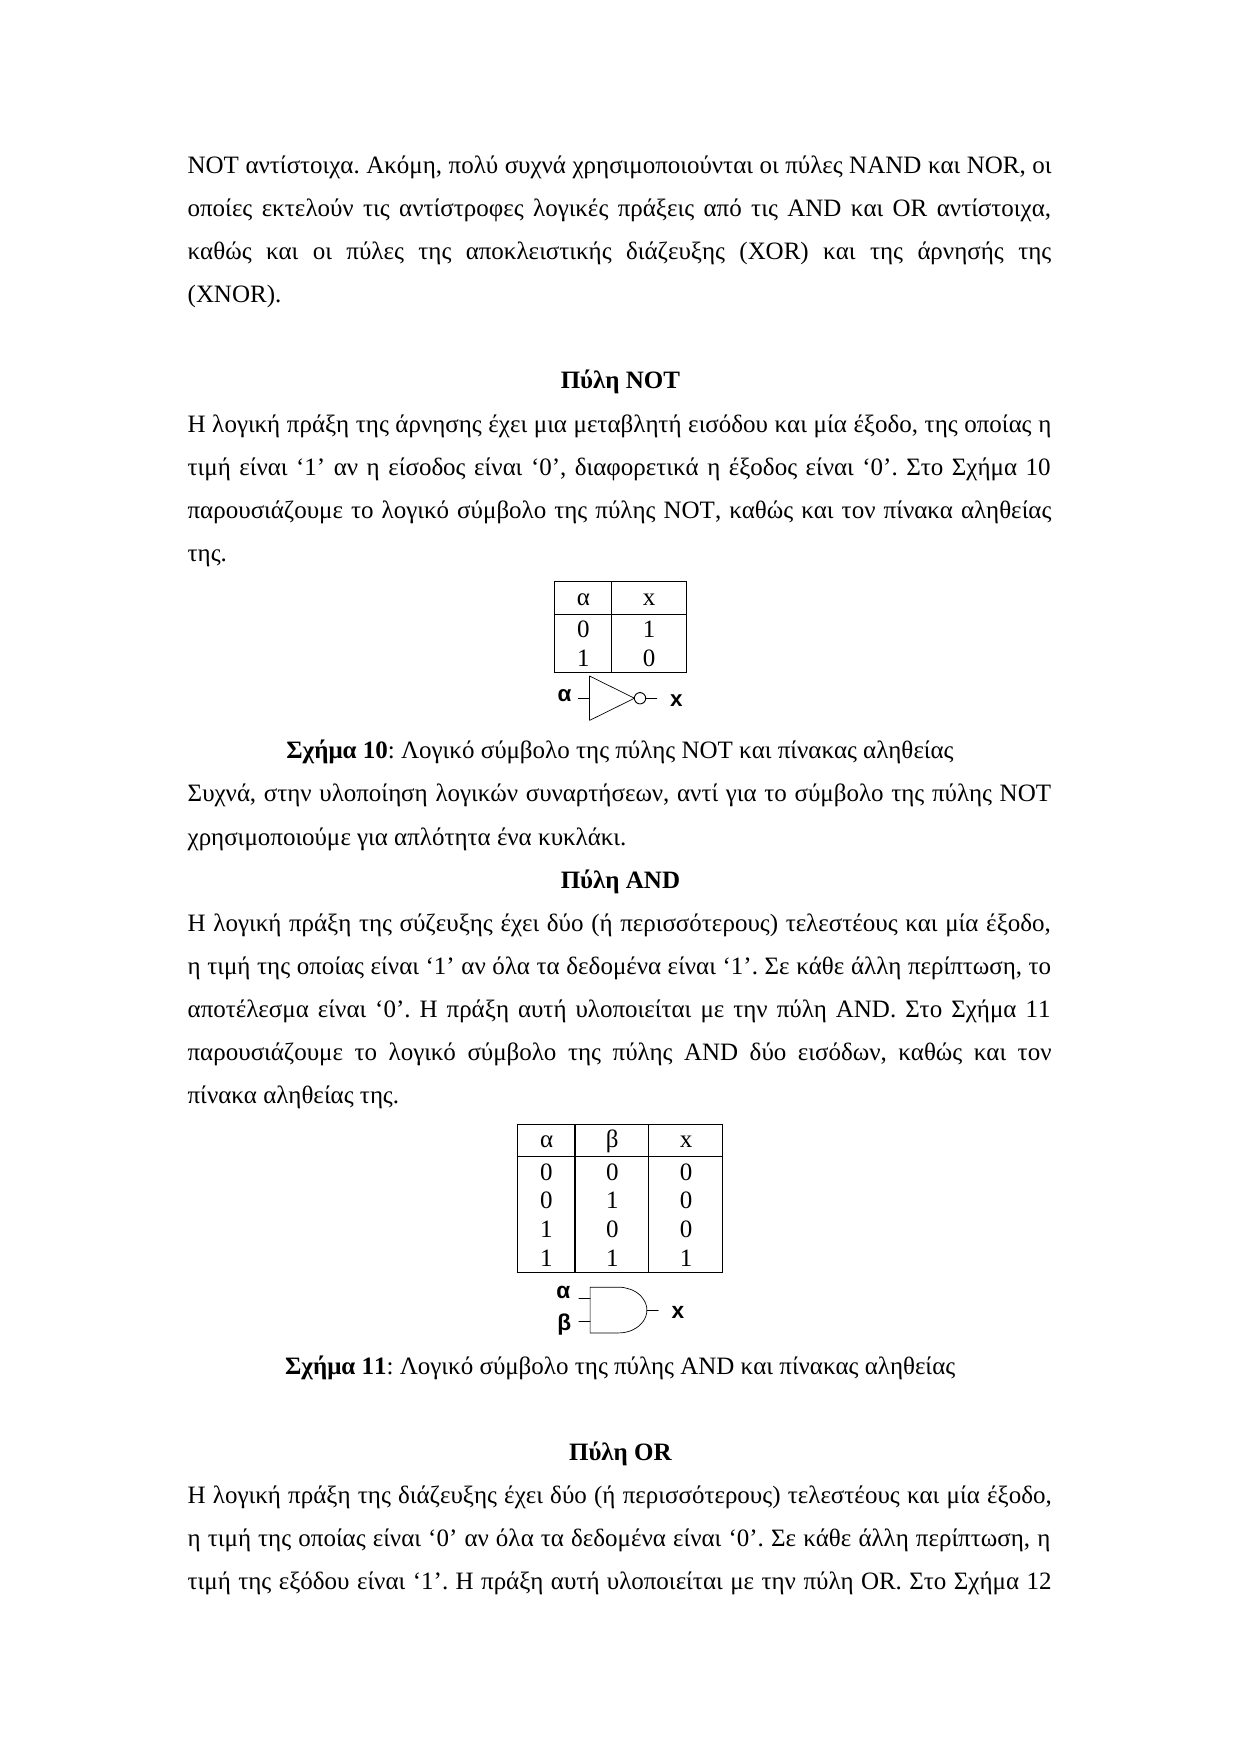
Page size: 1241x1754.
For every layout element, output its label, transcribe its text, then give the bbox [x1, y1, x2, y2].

table_cell 0 0 1 1 [518, 1157, 574, 1272]
text Πύλη OR [187, 1437, 1053, 1466]
table_header β [576, 1125, 648, 1156]
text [187, 150, 1053, 308]
text Σχήμα 11: Λογικό σύμβολο της πύλης AND και πίνακας αληθείας [187, 1351, 1053, 1379]
text Η λογική πράξη της σύζευξης έχει δύο (ή περισσότερους) τελεστέους και μία έξοδο, η τιμή της οποίας είναι ‘1’ αν όλα τα δεδομένα είναι ‘1’. Σε κάθε άλλη περίπτωση, το αποτέλεσμα είναι ‘0’. Η πράξη αυτή υλοποιείται με την πύλη AND. Στο Σχήμα 11 παρουσιάζουμε το λογικό σύμβολο της πύλης AND δύο εισόδων, καθώς και τον πίνακα αληθείας της. [187, 908, 1053, 1109]
text Πύλη AND [187, 865, 1053, 893]
table_header x [649, 1125, 722, 1156]
table_cell 0 0 0 1 [649, 1157, 722, 1272]
text Συχνά, στην υλοποίηση λογικών συναρτήσεων, αντί για το σύμβολο της πύλης NOT χρησιμοποιούμε για απλότητα ένα κυκλάκι. [187, 778, 1053, 850]
text Σχήμα 10: Λογικό σύμβολο της πύλης ΝΟΤ και πίνακας αληθείας [187, 735, 1053, 764]
table_cell 0 1 [555, 615, 611, 672]
text Η λογική πράξη της άρνησης έχει μια μεταβλητή εισόδου και μία έξοδο, της οποίας η τιμή είναι ‘1’ αν η είσοδος είναι ‘0’, διαφορετικά η έξοδος είναι ‘0’. Στο Σχήμα 10 παρουσιάζουμε το λογικό σύμβολο της πύλης ΝΟΤ, καθώς και τον πίνακα αληθείας της. [187, 409, 1053, 567]
table_header α [555, 582, 611, 613]
text Πύλη NOT [187, 366, 1053, 394]
table_cell 0 1 0 1 [576, 1157, 648, 1272]
table_header x [612, 582, 686, 613]
table_header α [518, 1125, 574, 1156]
table_cell 1 0 [612, 615, 686, 672]
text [187, 1480, 1053, 1595]
